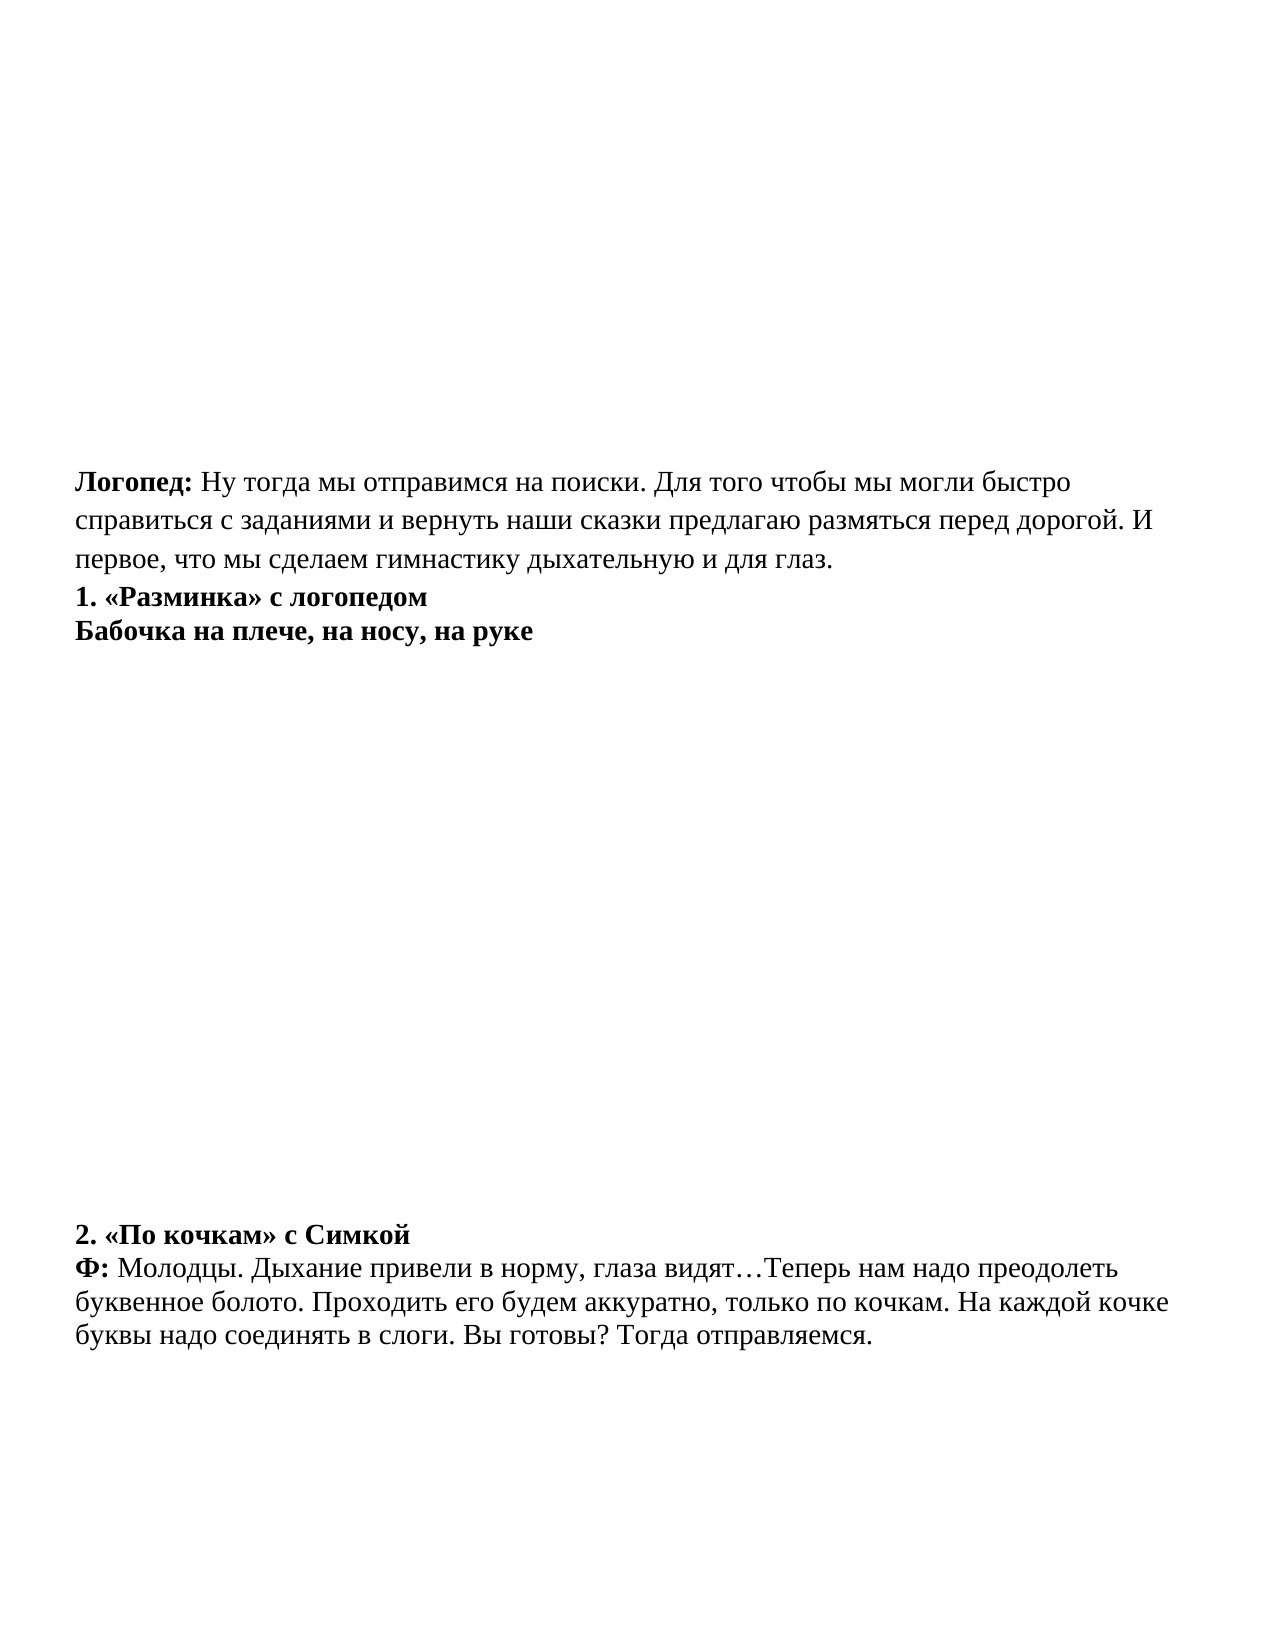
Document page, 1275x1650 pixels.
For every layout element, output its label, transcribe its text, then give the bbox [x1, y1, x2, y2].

text 2. «По кочкам» с Симкой [75, 1217, 1200, 1250]
text Логопед: Ну тогда мы отправимся на поиски. Для того чтобы мы могли быстро справиться с заданиями и вернуть наши сказки предлагаю размяться перед дорогой. И первое, что мы сделаем гимнастику дыхательную и для глаз. [75, 464, 1200, 574]
text Ф: Молодцы. Дыхание привели в норму, глаза видят…Теперь нам надо преодолеть буквенное болото. Проходить его будем аккуратно, только по кочкам. На каждой кочке буквы надо соединять в слоги. Вы готовы? Тогда отправляемся. [75, 1250, 1200, 1351]
text 1. «Разминка» с логопедом [75, 579, 1200, 613]
text Бабочка на плече, на носу, на руке [75, 613, 1200, 647]
